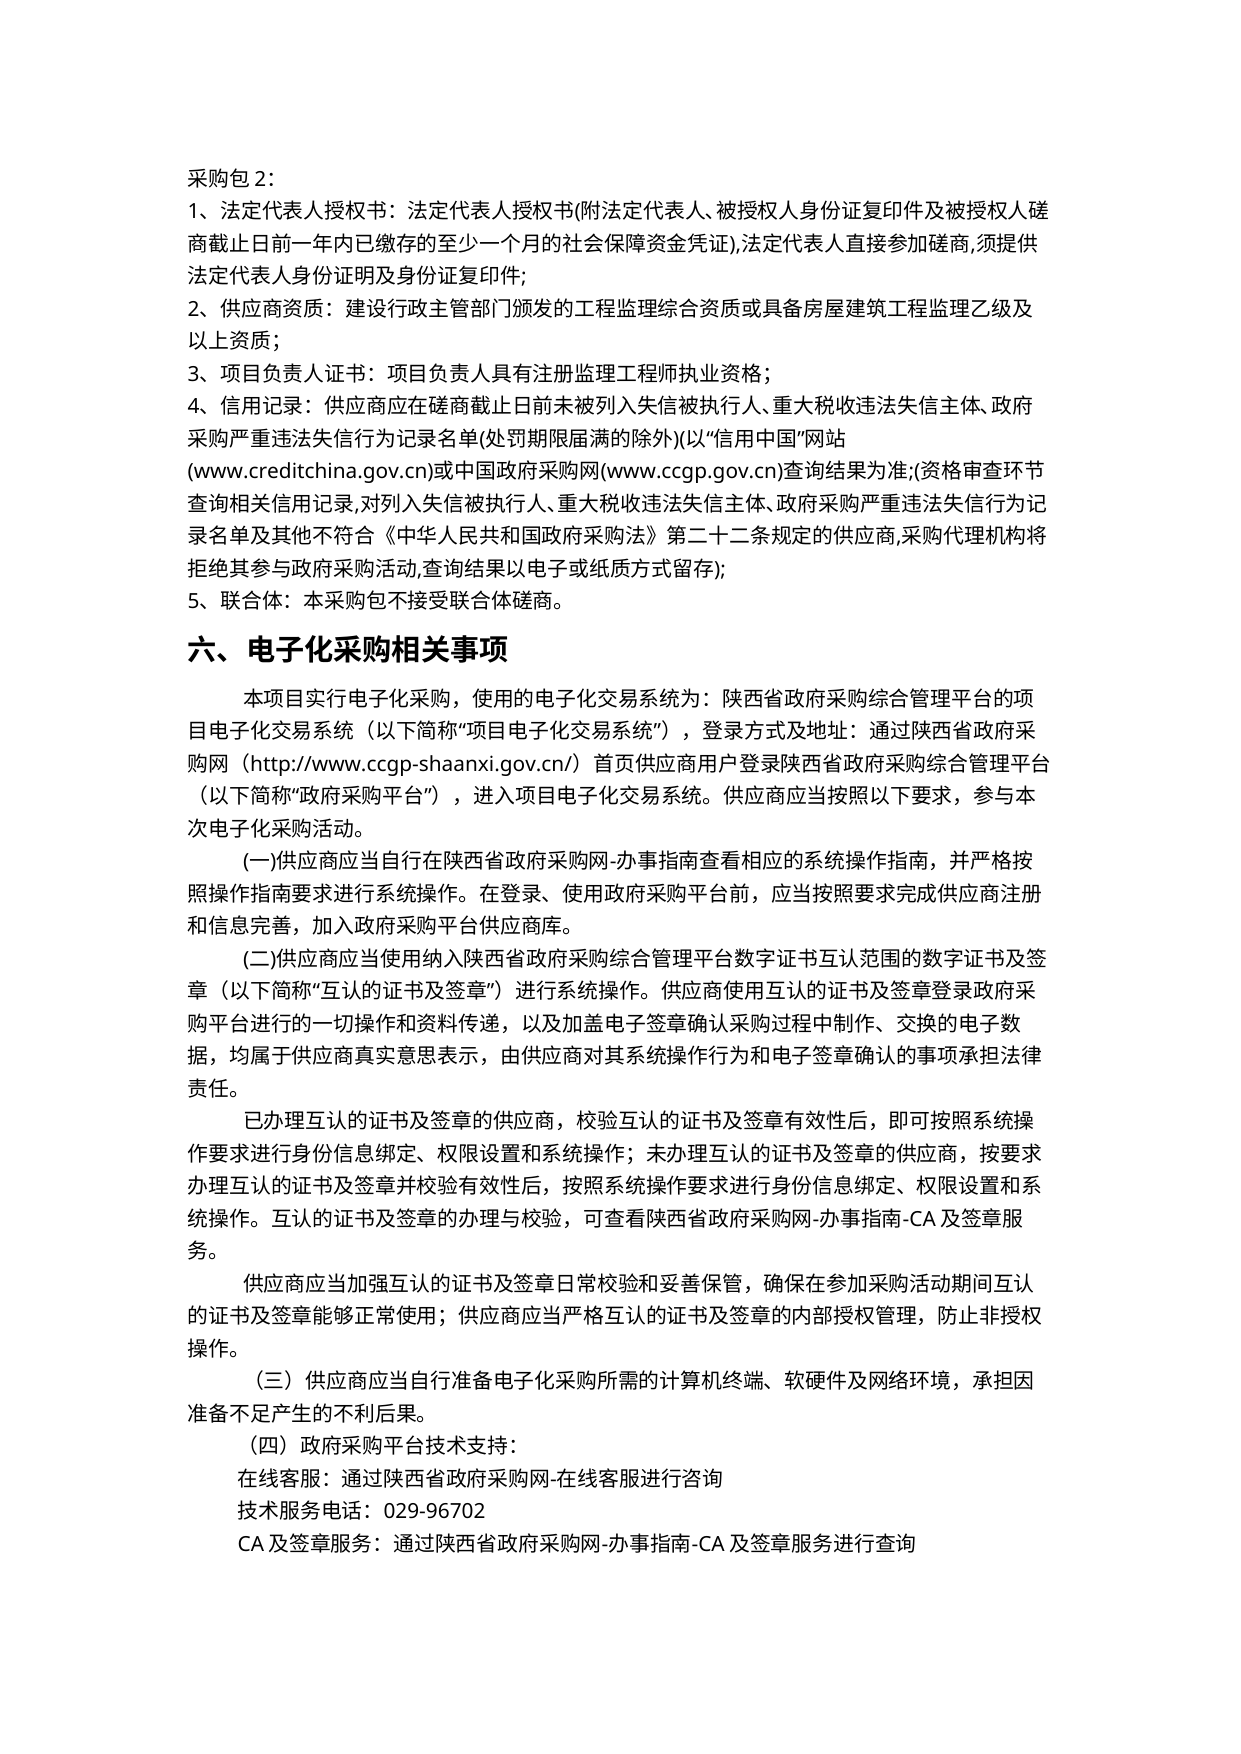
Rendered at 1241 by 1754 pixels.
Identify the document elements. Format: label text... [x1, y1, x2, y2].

text 5、联合体：本采购包不接受联合体磋商。 [187, 584, 1053, 617]
text 六、电子化采购相关事项 [187, 617, 1053, 682]
text 3、项目负责人证书：项目负责人具有注册监理工程师执业资格； [187, 357, 1053, 389]
text CA及签章服务：通过陕西省政府采购网-办事指南-CA及签章服务进行查询 [187, 1527, 1053, 1559]
text 采购包2： [187, 162, 1053, 194]
text 1、法定代表人授权书：法定代表人授权书(附法定代表人､被授权人身份证复印件及被授权人磋商截止日前一年内已缴存的至少一个月的社会保障资金凭证),法定代表人直接参加磋商,须提供法定代表人身份证明及身份证复印件; [187, 194, 1053, 292]
text （三）供应商应当自行准备电子化采购所需的计算机终端、软硬件及网络环境，承担因准备不足产生的不利后果。 [187, 1364, 1053, 1429]
text 2、供应商资质：建设行政主管部门颁发的工程监理综合资质或具备房屋建筑工程监理乙级及以上资质； [187, 292, 1053, 357]
text （四）政府采购平台技术支持： [187, 1429, 1053, 1462]
text 技术服务电话：029-96702 [187, 1494, 1053, 1527]
text 本项目实行电子化采购，使用的电子化交易系统为：陕西省政府采购综合管理平台的项目电子化交易系统（以下简称“项目电子化交易系统”），登录方式及地址：通过陕西省政府采购网（http://www.ccgp-shaanxi.gov.cn/）首页供应商用户登录陕西省政府采购综合管理平台（以下简称“政府采购平台”），进入项目电子化交易系统。供应商应当按照以下要求，参与本次电子化采购活动。 [187, 682, 1053, 844]
text 在线客服：通过陕西省政府采购网-在线客服进行咨询 [187, 1462, 1053, 1494]
text 已办理互认的证书及签章的供应商，校验互认的证书及签章有效性后，即可按照系统操作要求进行身份信息绑定、权限设置和系统操作；未办理互认的证书及签章的供应商，按要求办理互认的证书及签章并校验有效性后，按照系统操作要求进行身份信息绑定、权限设置和系统操作。互认的证书及签章的办理与校验，可查看陕西省政府采购网-办事指南-CA及签章服务。 [187, 1104, 1053, 1267]
text 供应商应当加强互认的证书及签章日常校验和妥善保管，确保在参加采购活动期间互认的证书及签章能够正常使用；供应商应当严格互认的证书及签章的内部授权管理，防止非授权操作。 [187, 1267, 1053, 1364]
text (二)供应商应当使用纳入陕西省政府采购综合管理平台数字证书互认范围的数字证书及签章（以下简称“互认的证书及签章”）进行系统操作。供应商使用互认的证书及签章登录政府采购平台进行的一切操作和资料传递，以及加盖电子签章确认采购过程中制作、交换的电子数据，均属于供应商真实意思表示，由供应商对其系统操作行为和电子签章确认的事项承担法律责任。 [187, 942, 1053, 1104]
text (一)供应商应当自行在陕西省政府采购网-办事指南查看相应的系统操作指南，并严格按照操作指南要求进行系统操作。在登录、使用政府采购平台前，应当按照要求完成供应商注册和信息完善，加入政府采购平台供应商库。 [187, 844, 1053, 942]
